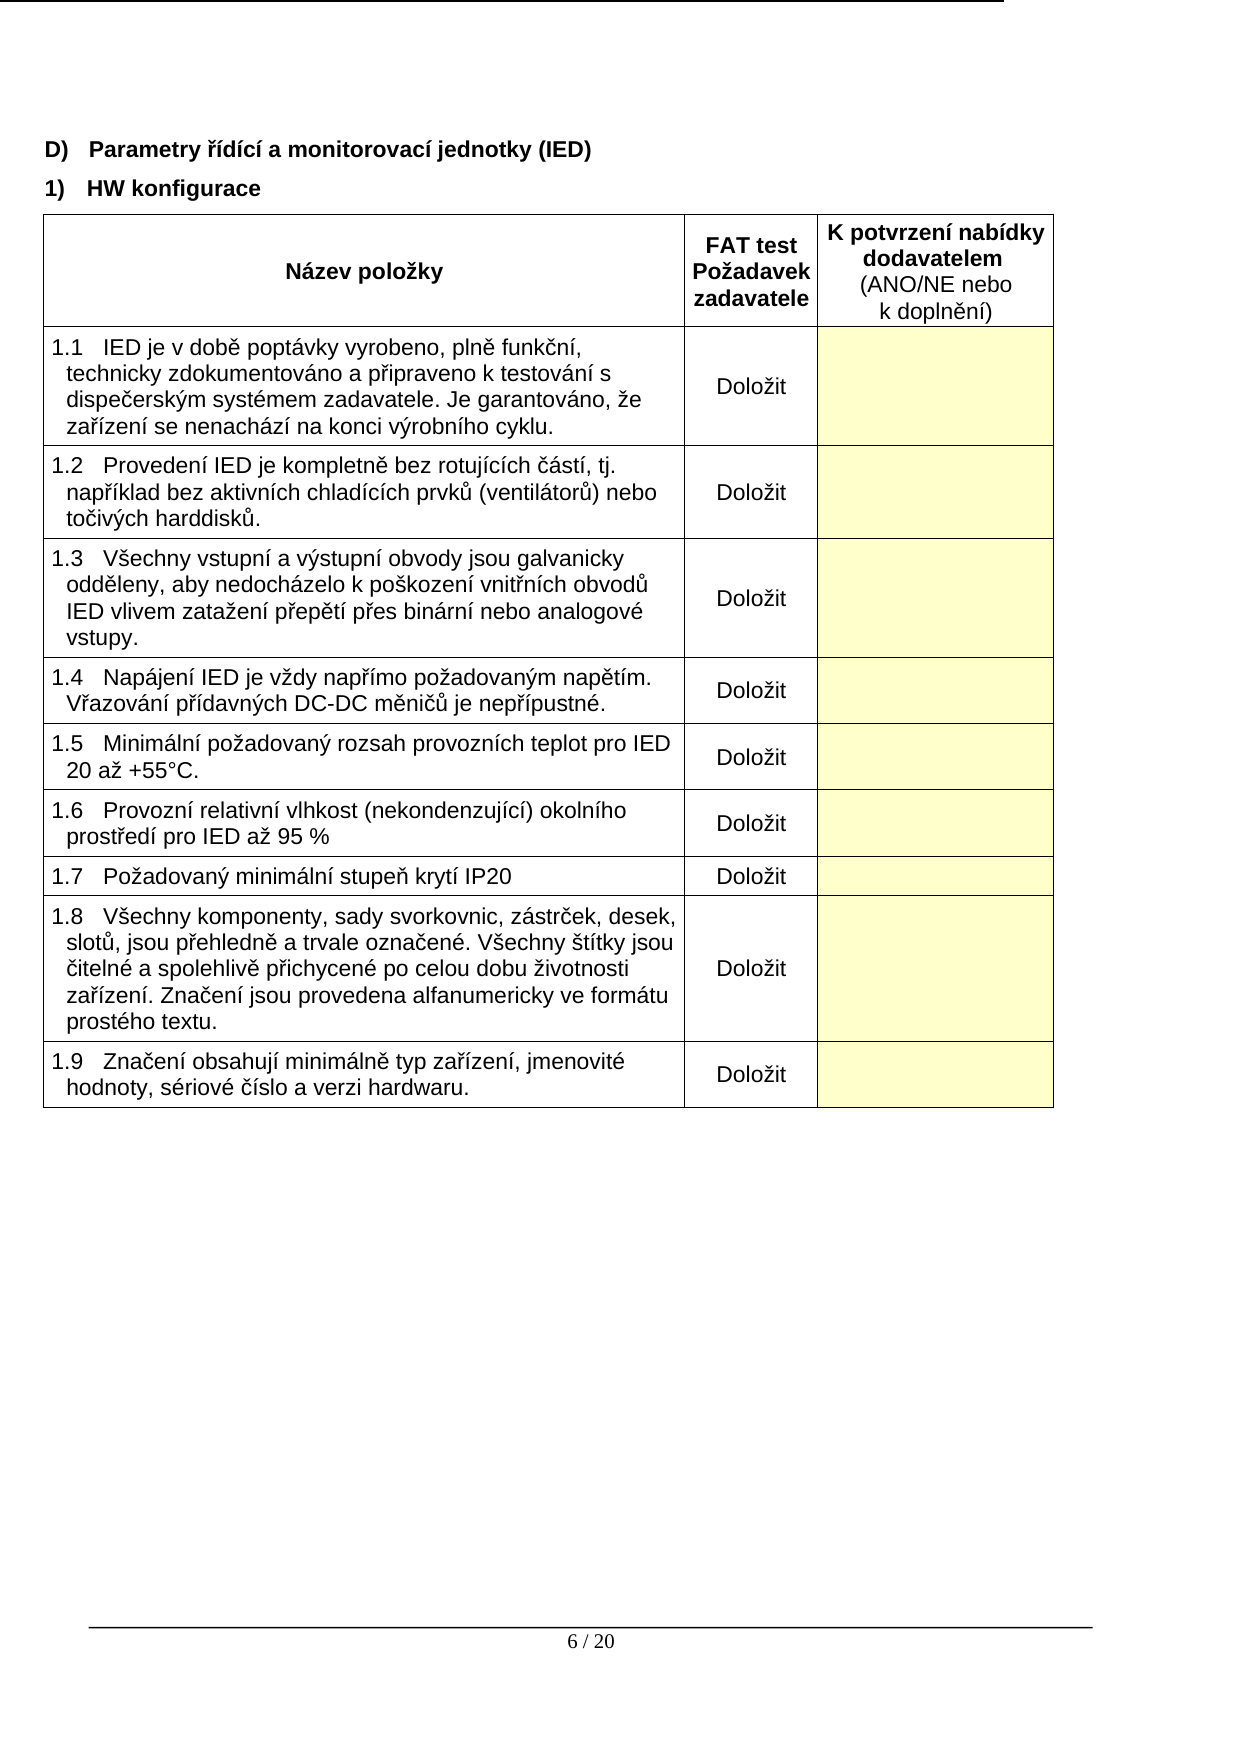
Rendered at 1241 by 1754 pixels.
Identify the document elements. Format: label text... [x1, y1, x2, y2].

table_cell [818, 327, 1053, 445]
table_cell [818, 1042, 1053, 1107]
table_cell 1.2 Provedení IED je kompletně bez rotujících částí, tj. například bez aktivních chladících prvků (ventilátorů) nebo točivých harddisků. [44, 446, 684, 538]
table_header K potvrzení nabídky dodavatelem (ANO/NE nebo k doplnění) [818, 215, 1053, 326]
table_header Název položky [44, 215, 684, 326]
table_cell Doložit [685, 790, 817, 856]
table_cell 1.3 Všechny vstupní a výstupní obvody jsou galvanicky odděleny, aby nedocházelo k poškození vnitřních obvodů IED vlivem zatažení přepětí přes binární nebo analogové vstupy. [44, 539, 684, 657]
table_cell [818, 446, 1053, 538]
table_cell [818, 790, 1053, 856]
table_cell Doložit [685, 539, 817, 657]
table_cell Doložit [685, 724, 817, 789]
table_cell 1.1 IED je v době poptávky vyrobeno, plně funkční, technicky zdokumentováno a připraveno k testování s dispečerským systémem zadavatele. Je garantováno, že zařízení se nenachází na konci výrobního cyklu. [44, 327, 684, 445]
table_cell [818, 896, 1053, 1041]
list HW konfigurace [44, 175, 1092, 201]
list Parametry řídící a monitorovací jednotky (IED) [44, 136, 1092, 162]
table_cell 1.6 Provozní relativní vlhkost (nekondenzující) okolního prostředí pro IED až 95 % [44, 790, 684, 856]
table_cell [818, 724, 1053, 789]
table_cell 1.7 Požadovaný minimální stupeň krytí IP20 [44, 857, 684, 895]
table_cell 1.4 Napájení IED je vždy napřímo požadovaným napětím. Vřazování přídavných DC-DC měničů je nepřípustné. [44, 658, 684, 723]
table_cell Doložit [685, 896, 817, 1041]
table_cell Doložit [685, 1042, 817, 1107]
table_header FAT test Požadavek zadavatele [685, 215, 817, 326]
table_cell Doložit [685, 446, 817, 538]
table_cell Doložit [685, 327, 817, 445]
table_cell Doložit [685, 658, 817, 723]
table_cell 1.5 Minimální požadovaný rozsah provozních teplot pro IED 20 až +55°C. [44, 724, 684, 789]
table_cell 1.8 Všechny komponenty, sady svorkovnic, zástrček, desek, slotů, jsou přehledně a trvale označené. Všechny štítky jsou čitelné a spolehlivě přichycené po celou dobu životnosti zařízení. Značení jsou provedena alfanumericky ve formátu prostého textu. [44, 896, 684, 1041]
table_cell [818, 658, 1053, 723]
table_cell Doložit [685, 857, 817, 895]
table_cell [818, 857, 1053, 895]
table_cell [818, 539, 1053, 657]
table_cell 1.9 Značení obsahují minimálně typ zařízení, jmenovité hodnoty, sériové číslo a verzi hardwaru. [44, 1042, 684, 1107]
